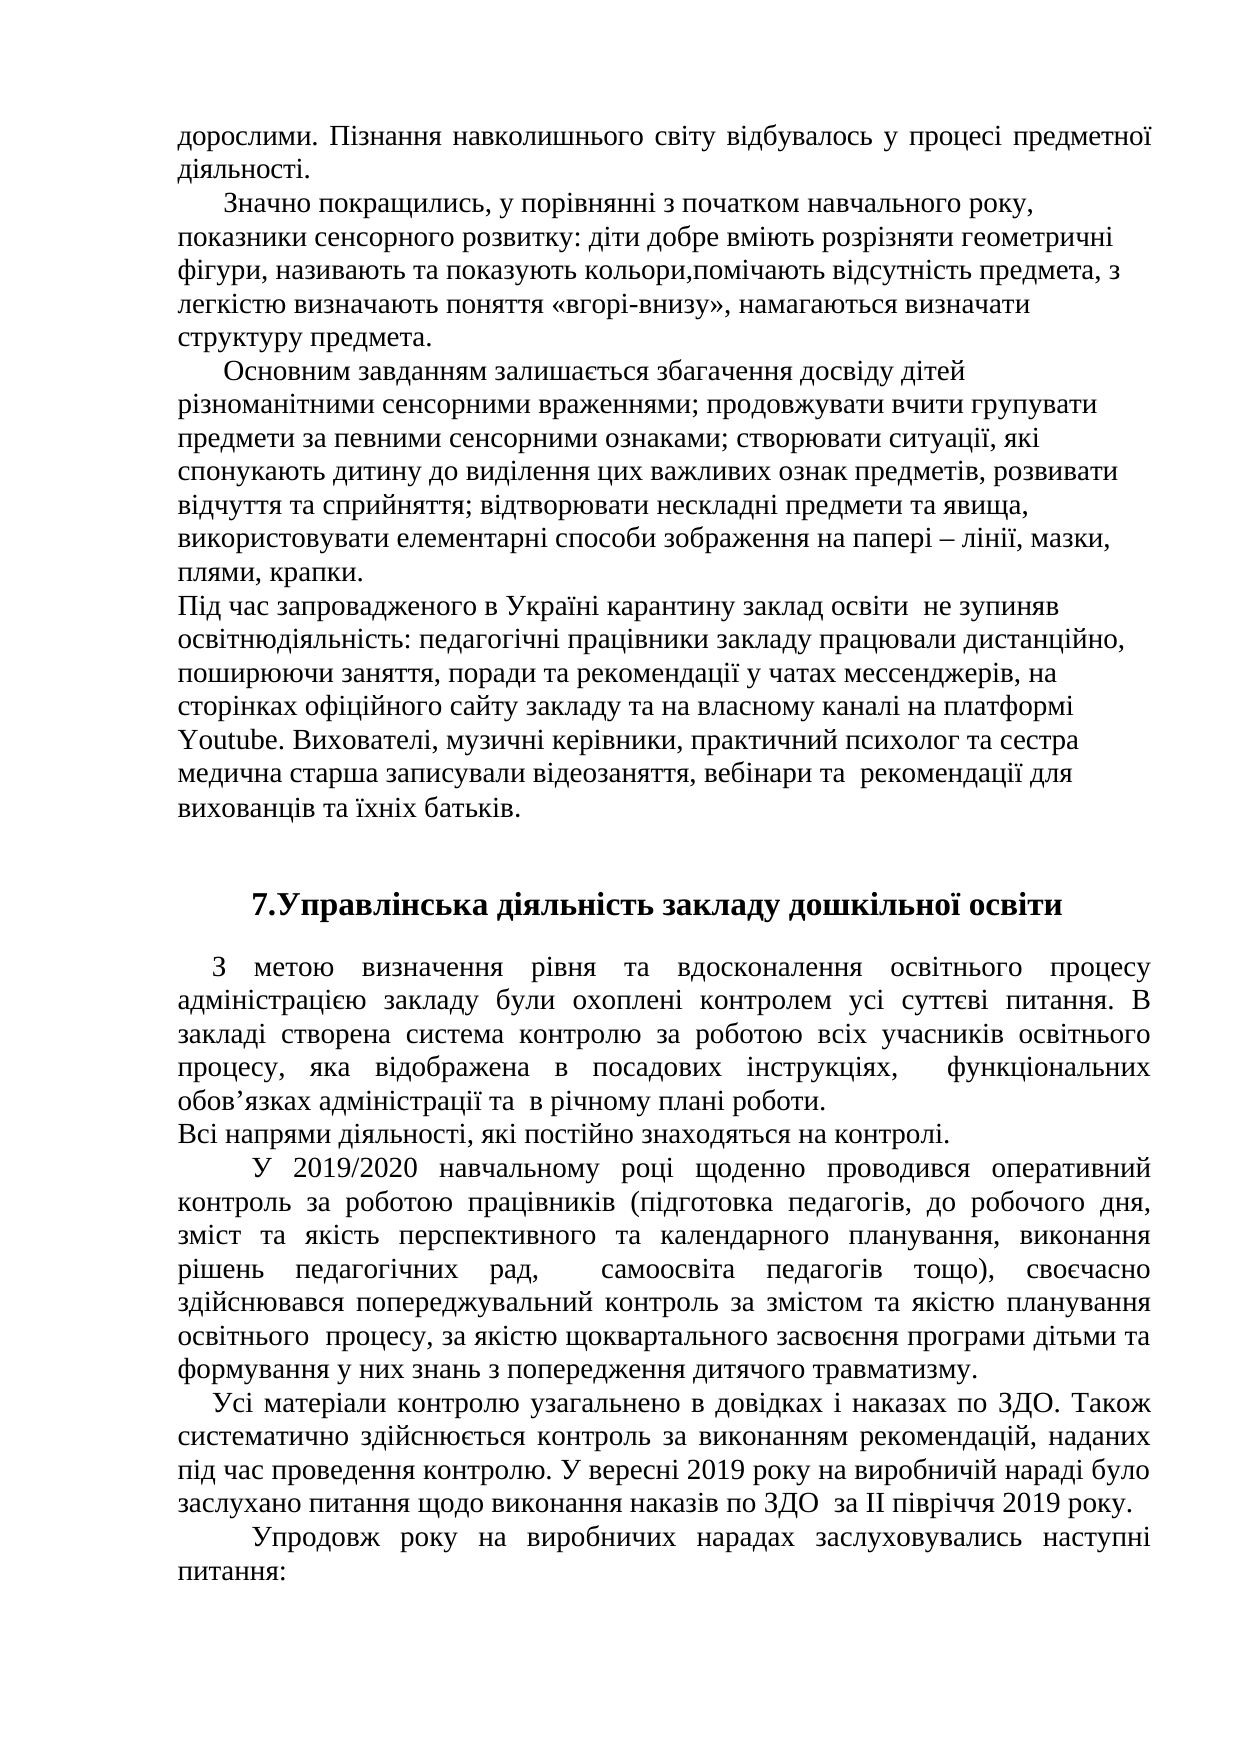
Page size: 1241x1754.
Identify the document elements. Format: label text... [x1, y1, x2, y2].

text Основним завданням залишається збагачення досвіду дітей різноманітними сенсорними враженнями; продовжувати вчити групувати предмети за певними сенсорними ознаками; створювати ситуації, які спонукають дитину до виділення цих важливих ознак предметів, розвивати відчуття та сприйняття; відтворювати нескладні предмети та явища, використовувати елементарні способи зображення на папері – лінії, мазки, плями, крапки. [177, 353, 1152, 588]
text Всі напрями діяльності, які постійно знаходяться на контролі. [177, 1117, 1152, 1150]
text Усі матеріали контролю узагальнено в довідках і наказах по ЗДО. Також систематично здійснюється контроль за виконанням рекомендацій, наданих під час проведення контролю. У вересні 2019 року на виробничій нараді було заслухано питання щодо виконання наказів по ЗДО за ІІ півріччя 2019 року. [177, 1385, 1152, 1519]
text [177, 118, 1152, 185]
text У 2019/2020 навчальному році щоденно проводився оперативний контроль за роботою працівників (підготовка педагогів, до робочого дня, зміст та якість перспективного та календарного планування, виконання рішень педагогічних рад, самоосвіта педагогів тощо), своєчасно здійснювався попереджувальний контроль за змістом та якістю планування освітнього процесу, за якістю щоквартального засвоєння програми дітьми та формування у них знань з попередження дитячого травматизму. [177, 1150, 1152, 1385]
text Упродовж року на виробничих нарадах заслуховувались наступні питання: [177, 1519, 1152, 1586]
text 7.Управлінська діяльність закладу дошкільної освіти [177, 884, 1152, 922]
text З метою визначення рівня та вдосконалення освітнього процесу адміністрацією закладу були охоплені контролем усі суттєві питання. В закладі створена система контролю за роботою всіх учасників освітнього процесу, яка відображена в посадових інструкціях, функціональних обов’язках адміністрації та в річному плані роботи. [177, 949, 1152, 1117]
text Під час запровадженого в Україні карантину заклад освіти не зупиняв освітнюдіяльність: педагогічні працівники закладу працювали дистанційно, поширюючи заняття, поради та рекомендації у чатах мессенджерів, на сторінках офіційного сайту закладу та на власному каналі на платформі Youtube. Вихователі, музичні керівники, практичний психолог та сестра медична старша записували відеозаняття, вебінари та рекомендації для вихованців та їхніх батьків. [177, 588, 1152, 824]
text Значно покращились, у порівнянні з початком навчального року, показники сенсорного розвитку: діти добре вміють розрізняти геометричні фігури, називають та показують кольори,помічають відсутність предмета, з легкістю визначають поняття «вгорі-внизу», намагаються визначати структуру предмета. [177, 185, 1152, 353]
